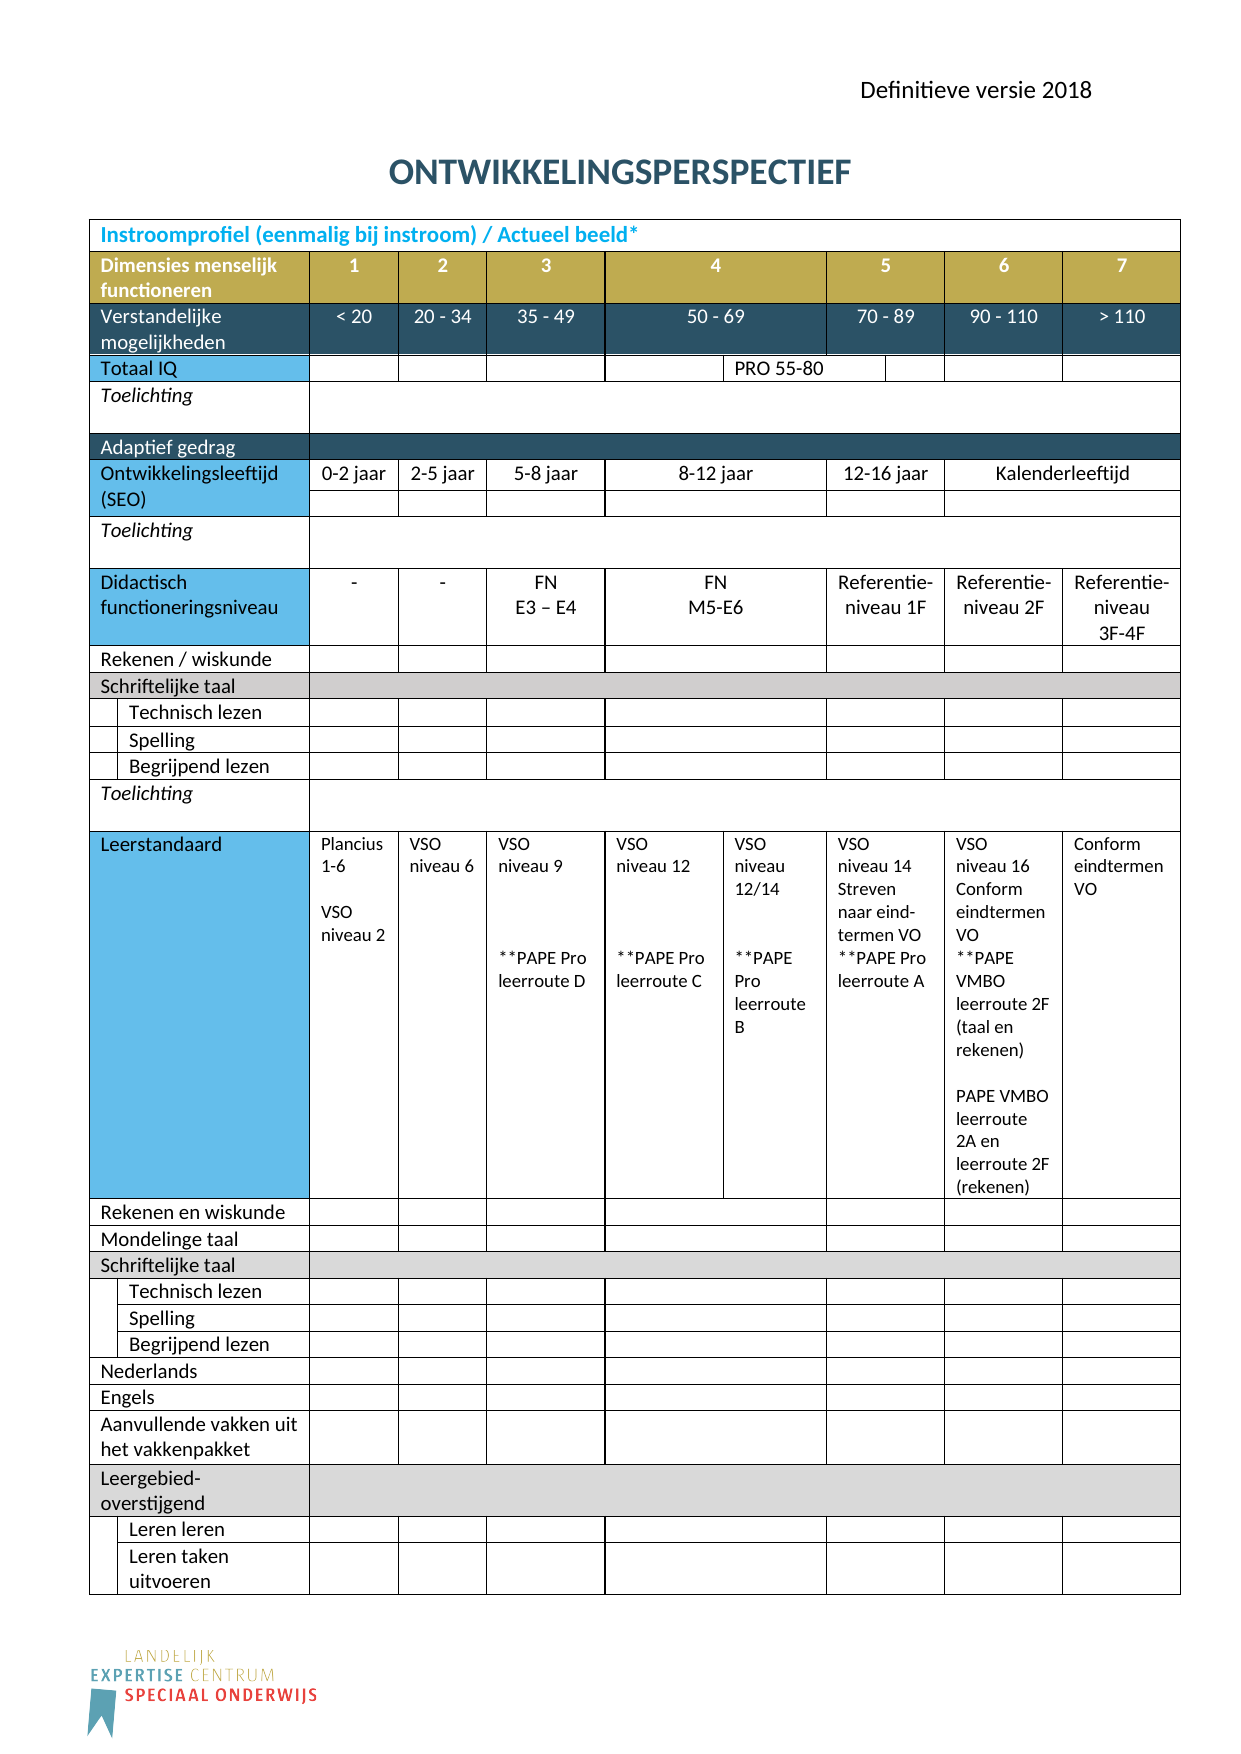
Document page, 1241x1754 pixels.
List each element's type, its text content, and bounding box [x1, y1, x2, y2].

table_cell [827, 753, 944, 779]
table_cell [1063, 356, 1180, 381]
table_cell Verstandelijke mogelijkheden [90, 304, 309, 354]
table_cell 20 - 34 [399, 304, 486, 354]
table_cell [945, 1305, 1062, 1331]
table_cell [945, 1358, 1062, 1383]
table_cell [945, 1226, 1062, 1251]
table_cell [487, 727, 604, 752]
table_cell [399, 491, 486, 516]
table_cell [827, 1358, 944, 1383]
table_cell [1063, 1305, 1180, 1331]
table_cell [399, 1226, 486, 1251]
table_cell [487, 1279, 604, 1304]
table_cell [606, 491, 826, 516]
table_cell [90, 1517, 117, 1594]
table_cell VSO niveau 9 **PAPE Pro leerroute D [487, 832, 604, 1198]
table_cell 8-12 jaar [606, 460, 826, 490]
table_cell Aanvullende vakken uit het vakkenpakket [90, 1411, 309, 1464]
table_cell [310, 1543, 398, 1594]
table_cell [399, 1305, 486, 1331]
table_cell 35 - 49 [487, 304, 604, 354]
table_cell VSO niveau 12 **PAPE Pro leerroute C [606, 832, 723, 1198]
table_cell Begrijpend lezen [118, 753, 309, 779]
table_cell [1063, 753, 1180, 779]
table_cell [606, 1385, 826, 1410]
table_cell 50 - 69 [606, 304, 826, 354]
table_cell [606, 1332, 826, 1357]
table_cell [827, 1543, 944, 1594]
table_cell [945, 1279, 1062, 1304]
table_cell [1063, 1411, 1180, 1464]
table_cell [487, 1358, 604, 1383]
table_cell [945, 1332, 1062, 1357]
table_cell [399, 1411, 486, 1464]
table_cell Referentie-niveau 1F [827, 569, 944, 645]
table_cell [945, 1517, 1062, 1542]
table_cell Didactisch functioneringsniveau [90, 569, 309, 645]
table_cell FN M5-E6 [606, 569, 826, 645]
table_cell [827, 1411, 944, 1464]
table_cell [90, 699, 117, 726]
table_cell [487, 753, 604, 779]
table_cell 90 - 110 [945, 304, 1062, 354]
table_cell [1063, 1517, 1180, 1542]
table_cell [310, 699, 398, 726]
table_cell [1063, 1199, 1180, 1225]
table_cell [487, 646, 604, 672]
table_cell [310, 1199, 398, 1225]
table_cell [90, 727, 117, 752]
table_cell Begrijpend lezen [118, 1332, 309, 1357]
table_cell [1063, 1332, 1180, 1357]
table_cell [606, 1226, 826, 1251]
table_cell [827, 1305, 944, 1331]
table_cell [310, 673, 1180, 698]
table_cell [606, 646, 826, 672]
table_header Instroomprofiel (eenmalig bij instroom) / Actueel beeld* [90, 220, 1180, 251]
table_cell [487, 491, 604, 516]
table_cell [487, 356, 604, 381]
table_cell [1063, 1226, 1180, 1251]
table_cell [1063, 1358, 1180, 1383]
table_cell Nederlands [90, 1358, 309, 1383]
table_cell [399, 727, 486, 752]
table_cell [310, 382, 1180, 433]
table_cell Rekenen en wiskunde [90, 1199, 309, 1225]
table_cell [310, 1332, 398, 1357]
table_cell [827, 1332, 944, 1357]
table_cell [399, 646, 486, 672]
table_cell [399, 1543, 486, 1594]
table_cell Spelling [118, 727, 309, 752]
table_cell Toelichting [90, 517, 309, 568]
table_cell [90, 753, 117, 779]
table_cell [310, 517, 1180, 568]
table_cell [827, 491, 944, 516]
table_cell < 20 [310, 304, 398, 354]
table_cell [606, 727, 826, 752]
table_cell Referentie-niveau 3F-4F [1063, 569, 1180, 645]
table_cell [399, 1517, 486, 1542]
table_cell - [399, 569, 486, 645]
table_cell [1063, 646, 1180, 672]
table_cell 1 [310, 252, 398, 303]
table_cell [90, 1279, 117, 1357]
table_cell Technisch lezen [118, 699, 309, 726]
table_cell Dimensies menselijk functioneren [90, 252, 309, 303]
table_cell [606, 1199, 826, 1225]
table_cell [606, 1305, 826, 1331]
table_cell [1063, 727, 1180, 752]
table_cell Schriftelijke taal [90, 1252, 309, 1278]
table_cell [945, 356, 1062, 381]
table_cell [399, 1279, 486, 1304]
table_cell 4 [606, 252, 826, 303]
table_cell FN E3 – E4 [487, 569, 604, 645]
table_cell [310, 491, 398, 516]
table_cell [310, 727, 398, 752]
table_cell [606, 356, 723, 381]
table_cell [310, 1226, 398, 1251]
table_cell [310, 1517, 398, 1542]
table_cell VSO niveau 12/14 **PAPE Pro leerroute B [724, 832, 826, 1198]
table_cell [310, 646, 398, 672]
table_cell [606, 1411, 826, 1464]
table_cell [310, 780, 1180, 831]
table_cell [310, 1305, 398, 1331]
table_cell VSO niveau 16 Conform eindtermen VO **PAPE VMBO leerroute 2F (taal en rekenen) PAPE VMBO leerroute 2A en leerroute 2F (rekenen) [945, 832, 1062, 1198]
table_cell 12-16 jaar [827, 460, 944, 490]
table_cell [487, 1543, 604, 1594]
table_cell 70 - 89 [827, 304, 944, 354]
table_cell [827, 646, 944, 672]
table_cell [945, 753, 1062, 779]
table_cell [399, 753, 486, 779]
table_cell [945, 727, 1062, 752]
table_cell 3 [487, 252, 604, 303]
table_cell [827, 699, 944, 726]
table_cell [606, 699, 826, 726]
table_cell Schriftelijke taal [90, 673, 309, 698]
table_cell Leergebied-overstijgend [90, 1465, 309, 1516]
table_cell Mondelinge taal [90, 1226, 309, 1251]
table_cell Totaal IQ [90, 356, 309, 381]
table_cell [487, 1411, 604, 1464]
table_cell - [310, 569, 398, 645]
table_cell Engels [90, 1385, 309, 1410]
table_cell [945, 1543, 1062, 1594]
table_cell [487, 1332, 604, 1357]
table_cell [827, 1279, 944, 1304]
table_cell Technisch lezen [118, 1279, 309, 1304]
table_cell [827, 1385, 944, 1410]
table_cell [487, 1517, 604, 1542]
table_cell Toelichting [90, 780, 309, 831]
table_cell 2 [399, 252, 486, 303]
table_cell Conform eindtermen VO [1063, 832, 1180, 1198]
table_cell Spelling [118, 1305, 309, 1331]
table_cell VSO niveau 14 Streven naar eind-termen VO **PAPE Pro leerroute A [827, 832, 944, 1198]
table_cell 2-5 jaar [399, 460, 486, 490]
table_cell [399, 1332, 486, 1357]
table_cell [399, 699, 486, 726]
table_cell [310, 1358, 398, 1383]
table_cell [487, 1226, 604, 1251]
table_cell [310, 434, 1180, 459]
table_cell PRO 55-80 [724, 356, 885, 381]
table_cell 5-8 jaar [487, 460, 604, 490]
table_cell [1063, 699, 1180, 726]
table_cell Ontwikkelingsleeftijd (SEO) [90, 460, 309, 516]
table_cell [487, 1305, 604, 1331]
table_cell Leren taken uitvoeren [118, 1543, 309, 1594]
text ONTWIKKELINGSPERSPECTIEF [148, 148, 1092, 193]
table_cell [827, 1199, 944, 1225]
table_cell [399, 356, 486, 381]
table_cell [399, 1199, 486, 1225]
table_cell [945, 699, 1062, 726]
table_cell [606, 1358, 826, 1383]
table_cell [606, 1279, 826, 1304]
picture [87, 1650, 317, 1739]
table_cell Kalenderleeftijd [945, 460, 1180, 490]
table_cell [827, 1226, 944, 1251]
table_cell [945, 491, 1180, 516]
table_cell [606, 753, 826, 779]
table_cell [827, 727, 944, 752]
table_cell [606, 1517, 826, 1542]
table_cell [1063, 1543, 1180, 1594]
table_cell [1063, 1385, 1180, 1410]
table_cell [310, 1411, 398, 1464]
table_cell Adaptief gedrag [90, 434, 309, 459]
table_cell VSO niveau 6 [399, 832, 486, 1198]
table_cell > 110 [1063, 304, 1180, 354]
table_cell [310, 1252, 1180, 1278]
table_cell [487, 1199, 604, 1225]
table_cell Toelichting [90, 382, 309, 433]
table_cell 5 [827, 252, 944, 303]
table_cell [606, 1543, 826, 1594]
table_cell [310, 753, 398, 779]
table_cell [310, 1279, 398, 1304]
table_cell [945, 1199, 1062, 1225]
table_cell 0-2 jaar [310, 460, 398, 490]
table_cell [945, 646, 1062, 672]
table_cell 7 [1063, 252, 1180, 303]
table_cell [310, 356, 398, 381]
table_cell [487, 699, 604, 726]
table_cell Leren leren [118, 1517, 309, 1542]
table_cell Plancius 1-6 VSO niveau 2 [310, 832, 398, 1198]
table_cell Rekenen / wiskunde [90, 646, 309, 672]
table_cell [886, 356, 944, 381]
table_cell [487, 1385, 604, 1410]
table_cell Leerstandaard [90, 832, 309, 1198]
table_cell Referentie- niveau 2F [945, 569, 1062, 645]
table_cell [310, 1465, 1180, 1516]
table_cell [399, 1358, 486, 1383]
table_cell [945, 1385, 1062, 1410]
table_cell 6 [945, 252, 1062, 303]
table_cell [827, 1517, 944, 1542]
table_cell [399, 1385, 486, 1410]
table_cell [1063, 1279, 1180, 1304]
table_cell [945, 1411, 1062, 1464]
table_cell [310, 1385, 398, 1410]
